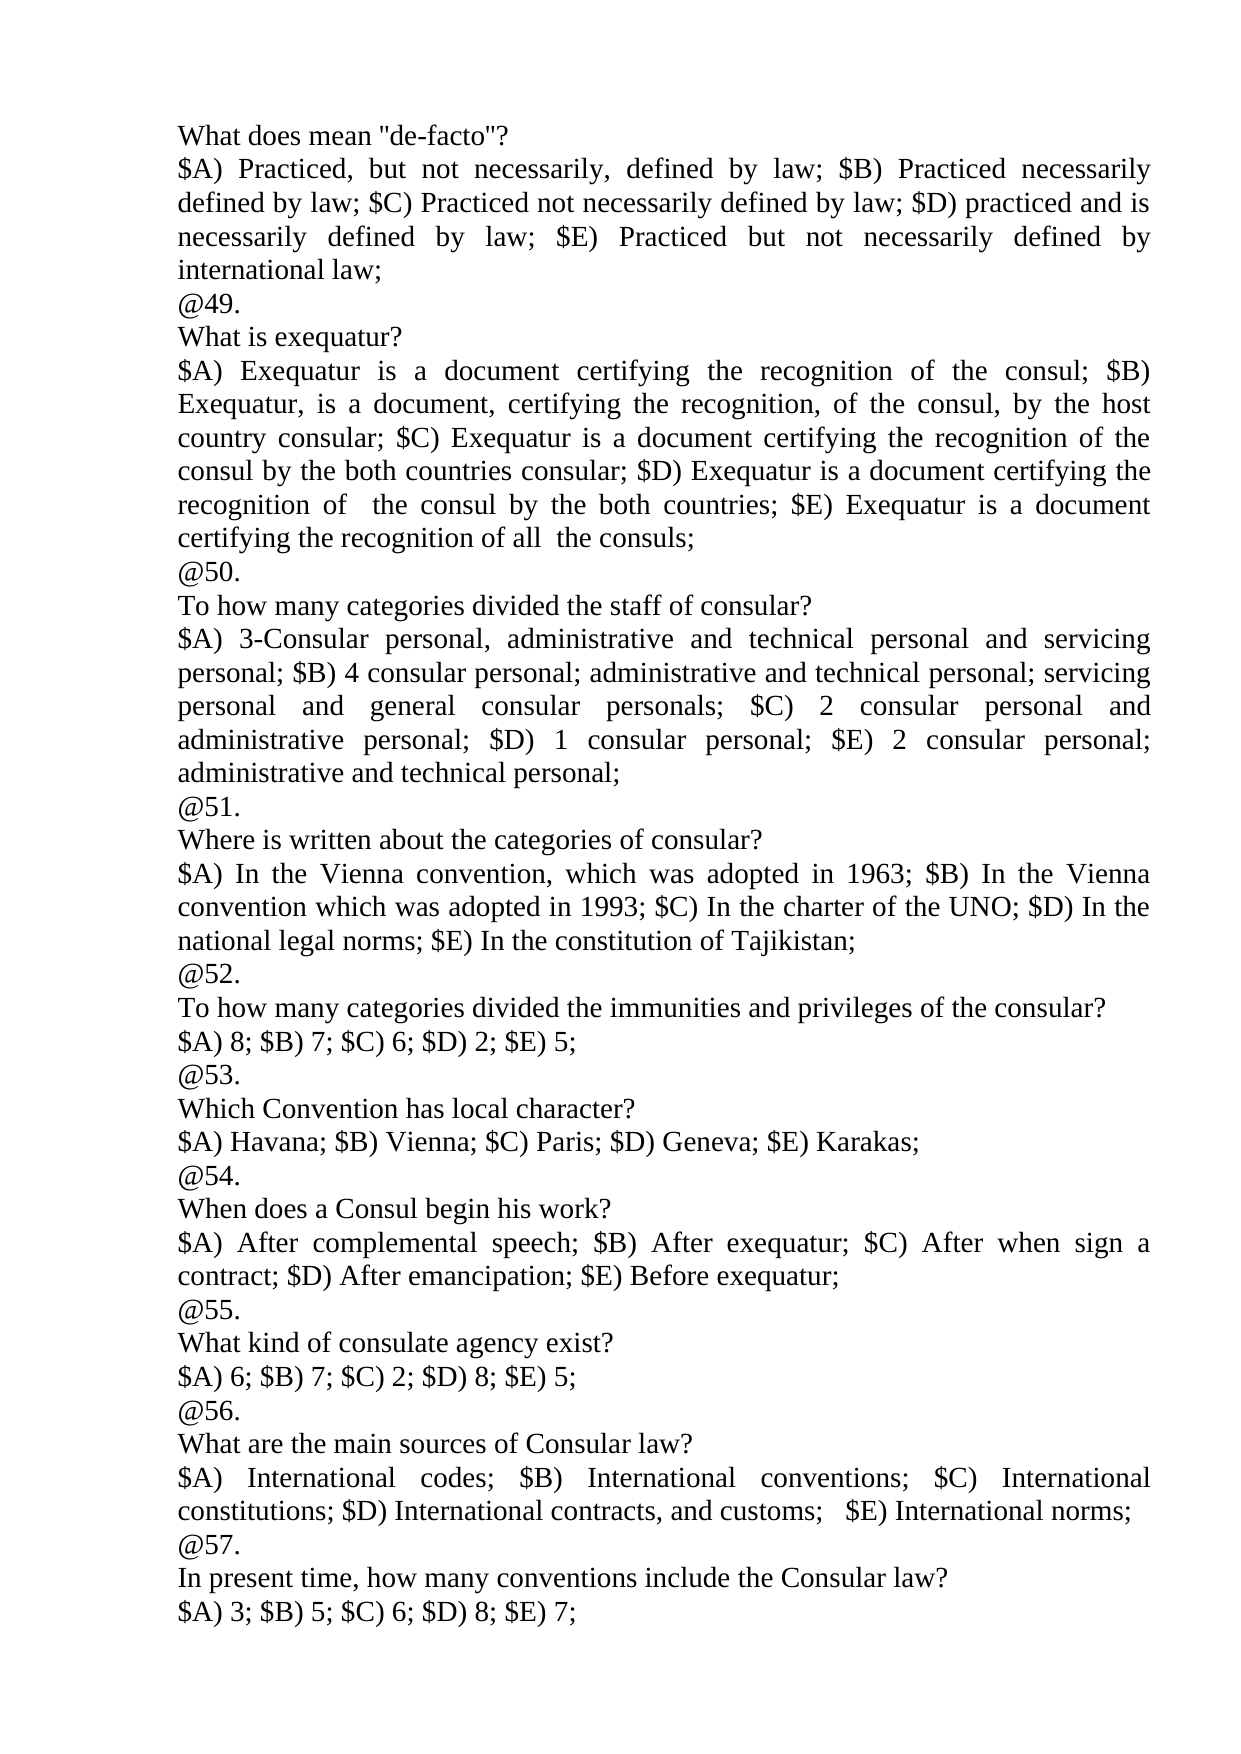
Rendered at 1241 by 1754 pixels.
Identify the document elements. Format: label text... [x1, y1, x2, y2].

text @49. [177, 286, 1152, 319]
text @55. [177, 1292, 1152, 1326]
text @53. [177, 1057, 1152, 1091]
text $A) 3; $B) 5; $C) 6; $D) 8; $E) 7; [177, 1594, 1152, 1627]
text @54. [177, 1158, 1152, 1191]
text Where is written about the categories of consular? [177, 822, 1152, 856]
text $A) In the Vienna convention, which was adopted in 1963; $B) In the Vienna convention which was adopted in 1993; $C) In the charter of the UNO; $D) In the national legal norms; $E) In the constitution of Tajikistan; [177, 856, 1152, 957]
text $A) Havana; $B) Vienna; $C) Paris; $D) Geneva; $E) Karakas; [177, 1124, 1152, 1158]
text To how many categories divided the immunities and privileges of the consular? [177, 990, 1152, 1024]
text What are the main sources of Consular law? [177, 1426, 1152, 1460]
text To how many categories divided the staff of consular? [177, 588, 1152, 621]
text @56. [177, 1393, 1152, 1426]
text When does a Consul begin his work? [177, 1191, 1152, 1225]
text What does mean ''de-facto''? [177, 118, 1152, 152]
text What is exequatur? [177, 319, 1152, 353]
text What kind of consulate agency exist? [177, 1326, 1152, 1359]
text $A) 8; $B) 7; $C) 6; $D) 2; $E) 5; [177, 1024, 1152, 1057]
text @50. [177, 554, 1152, 588]
text @51. [177, 789, 1152, 822]
text $A) Practiced, but not necessarily, defined by law; $B) Practiced necessarily defined by law; $C) Practiced not necessarily defined by law; $D) practiced and is necessarily defined by law; $E) Practiced but not necessarily defined by international law; [177, 152, 1152, 286]
text In present time, how many conventions include the Consular law? [177, 1560, 1152, 1594]
text $A) After complemental speech; $B) After exequatur; $C) After when sign a contract; $D) After emancipation; $E) Before exequatur; [177, 1225, 1152, 1292]
text $A) 6; $B) 7; $C) 2; $D) 8; $E) 5; [177, 1359, 1152, 1393]
text Which Convention has local character? [177, 1091, 1152, 1124]
text $A) Exequatur is a document certifying the recognition of the consul; $B) Exequatur, is a document, certifying the recognition, of the consul, by the host country consular; $C) Exequatur is a document certifying the recognition of the consul by the both countries consular; $D) Exequatur is a document certifying the recognition of the consul by the both countries; $E) Exequatur is a document certifying the recognition of all the consuls; [177, 353, 1152, 554]
text @52. [177, 957, 1152, 990]
text @57. [177, 1527, 1152, 1560]
text $A) International codes; $B) International conventions; $C) International constitutions; $D) International contracts, and customs; $E) International norms; [177, 1460, 1152, 1527]
text $A) 3-Consular personal, administrative and technical personal and servicing personal; $B) 4 consular personal; administrative and technical personal; servicing personal and general consular personals; $C) 2 consular personal and administrative personal; $D) 1 consular personal; $E) 2 consular personal; administrative and technical personal; [177, 621, 1152, 789]
